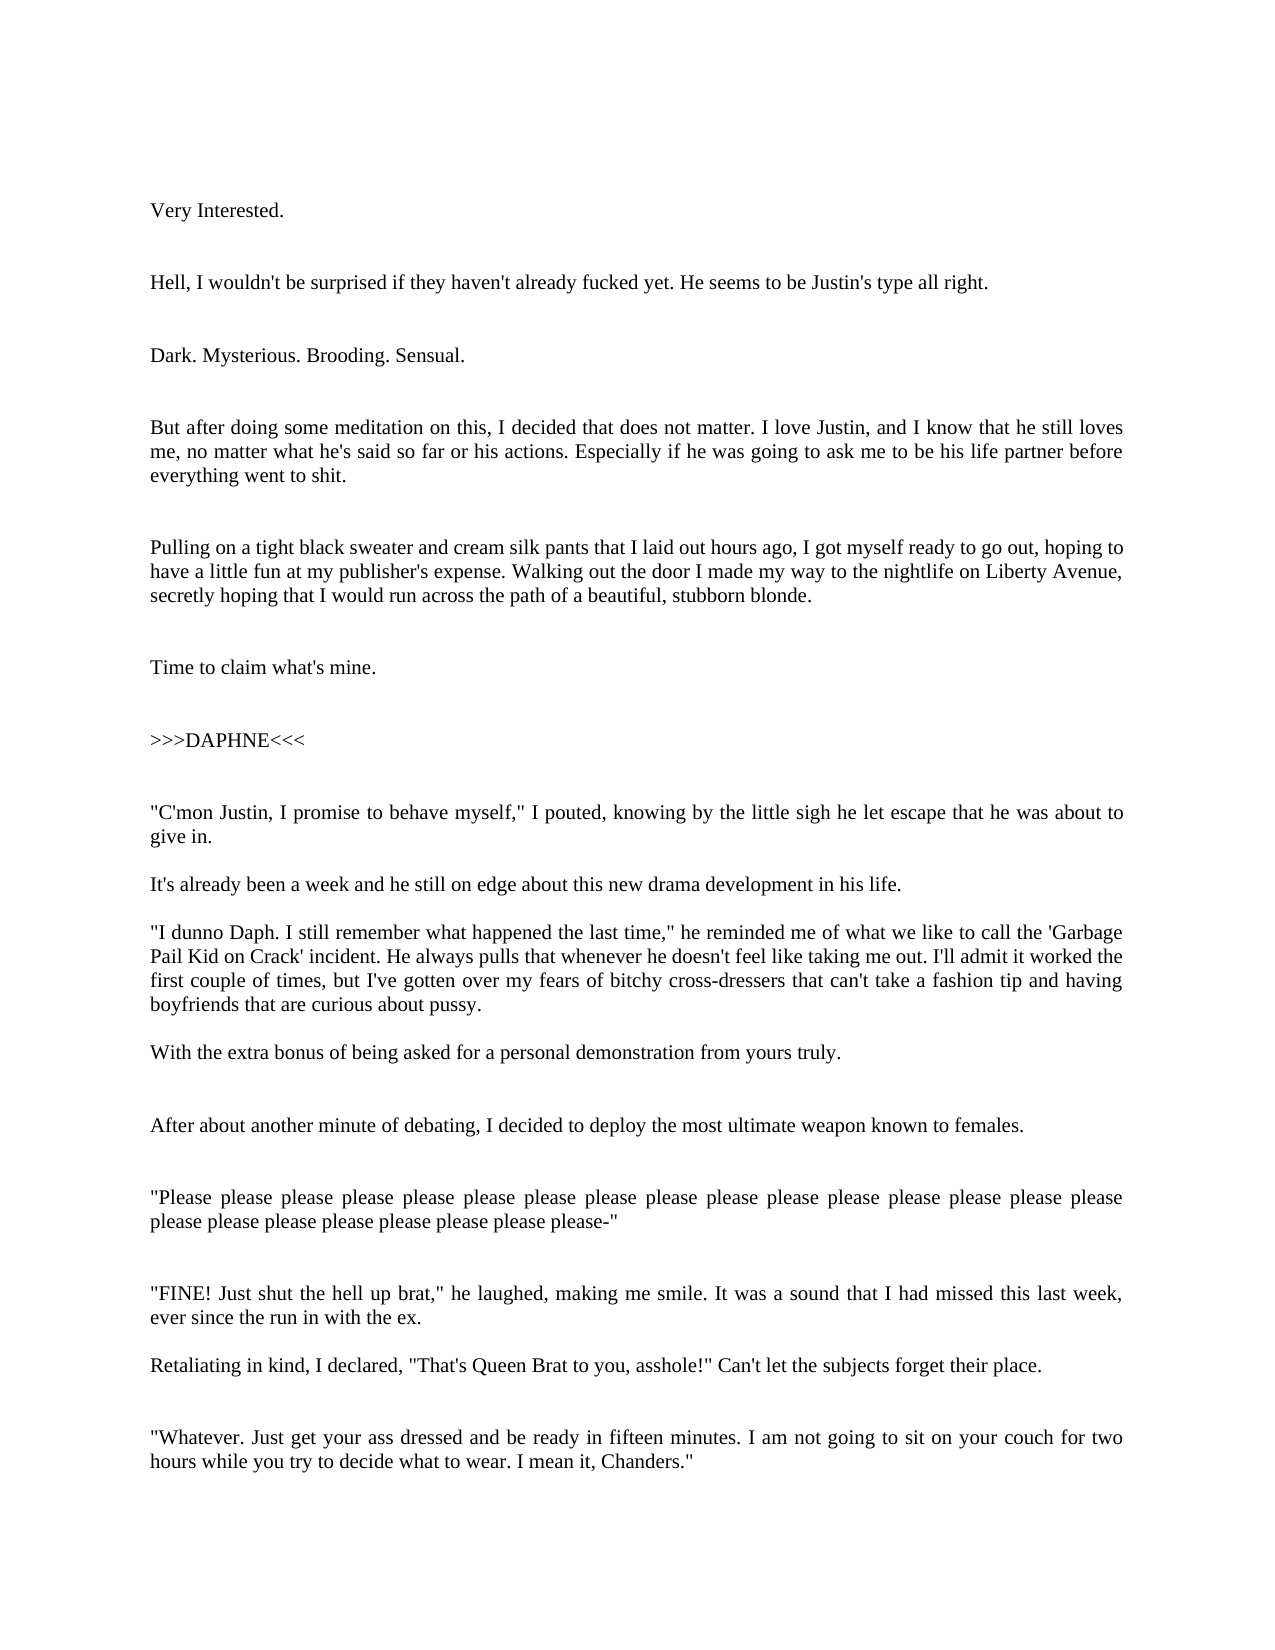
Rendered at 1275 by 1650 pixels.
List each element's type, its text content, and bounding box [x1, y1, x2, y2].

text Very Interested. [150, 198, 1125, 222]
text With the extra bonus of being asked for a personal demonstration from yours truly. [150, 1040, 1125, 1064]
text Hell, I wouldn't be surprised if they haven't already fucked yet. He seems to be Justin's type all right. [150, 270, 1125, 294]
text Time to claim what's mine. [150, 655, 1125, 679]
text Pulling on a tight black sweater and cream silk pants that I laid out hours ago, I got myself ready to go out, hoping to have a little fun at my publisher's expense. Walking out the door I made my way to the nightlife on Liberty Avenue, secretly hoping that I would run across the path of a beautiful, stubborn blonde. [150, 535, 1125, 607]
text "FINE! Just shut the hell up brat," he laughed, making me smile. It was a sound that I had missed this last week, ever since the run in with the ex. [150, 1281, 1125, 1329]
text After about another minute of debating, I decided to deploy the most ultimate weapon known to females. [150, 1112, 1125, 1137]
text It's already been a week and he still on edge about this new drama development in his life. [150, 872, 1125, 896]
text Dark. Mysterious. Brooding. Sensual. [150, 342, 1125, 367]
text "I dunno Daph. I still remember what happened the last time," he reminded me of what we like to call the 'Garbage Pail Kid on Crack' incident. He always pulls that whenever he doesn't feel like taking me out. I'll admit it worked the first couple of times, but I've gotten over my fears of bitchy cross-dressers that can't take a fashion tip and having boyfriends that are curious about pussy. [150, 920, 1125, 1016]
text But after doing some meditation on this, I decided that does not matter. I love Justin, and I know that he still loves me, no matter what he's said so far or his actions. Especially if he was going to ask me to be his life partner before everything went to shit. [150, 415, 1125, 487]
text Retaliating in kind, I declared, "That's Queen Brat to you, asshole!" Can't let the subjects forget their place. [150, 1353, 1125, 1377]
text "Whatever. Just get your ass dressed and be ready in fifteen minutes. I am not going to sit on your couch for two hours while you try to decide what to wear. I mean it, Chanders." [150, 1425, 1125, 1473]
text >>>DAPHNE<<< [150, 727, 1125, 752]
text "Please please please please please please please please please please please please please please please please please please please please please please please please-" [150, 1185, 1125, 1233]
text "C'mon Justin, I promise to behave myself," I pouted, knowing by the little sigh he let escape that he was about to give in. [150, 800, 1125, 848]
